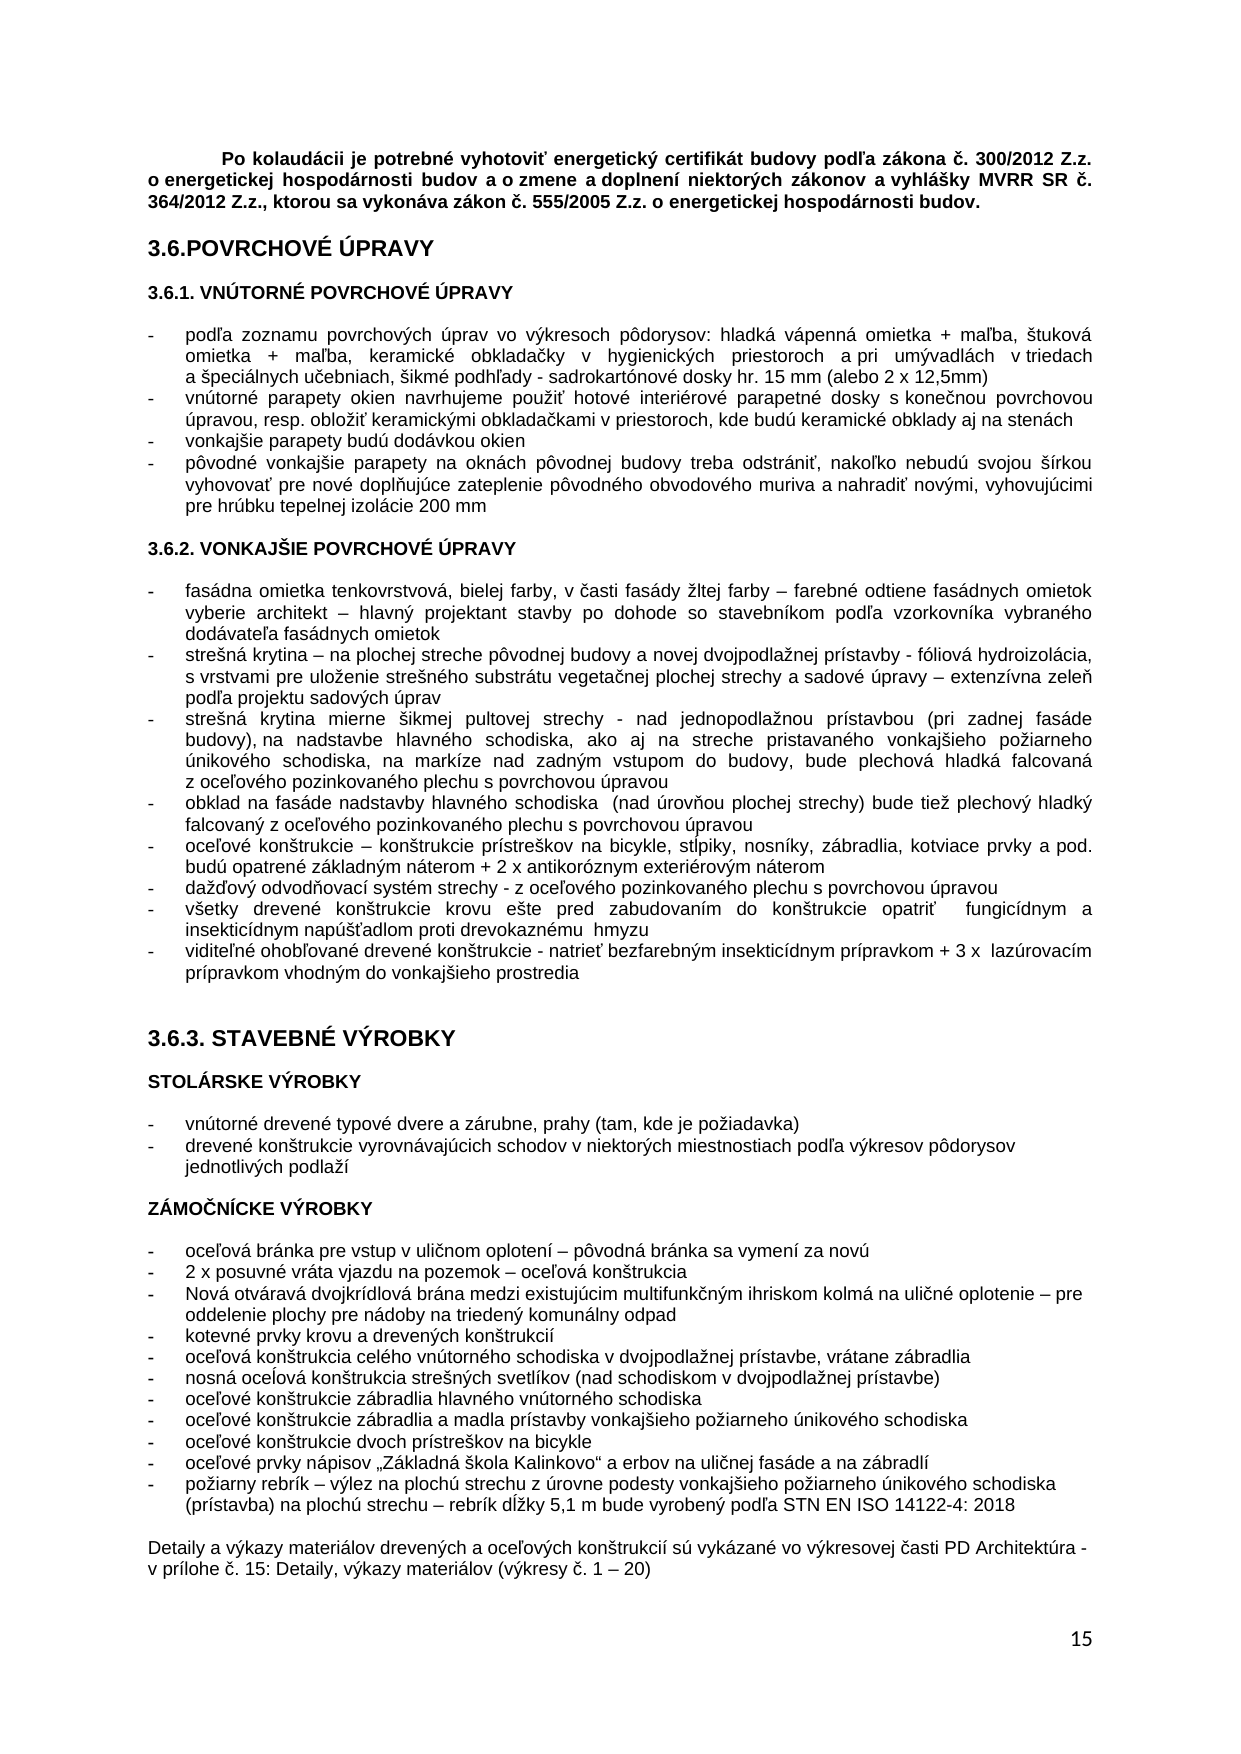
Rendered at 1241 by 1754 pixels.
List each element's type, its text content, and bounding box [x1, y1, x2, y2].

list oceľové konštrukcie – konštrukcie prístreškov na bicykle, stĺpiky, nosníky, zábradlia, kotviace prvky a pod. budú opatrené základným náterom + 2 x antikoróznym exteriérovým náterom [148, 835, 1093, 877]
list viditeľné ohobľované drevené konštrukcie - natrieť bezfarebným insekticídnym prípravkom + 3 x lazúrovacím prípravkom vhodným do vonkajšieho prostredia [148, 941, 1093, 983]
list strešná krytina mierne šikmej pultovej strechy - nad jednopodlažnou prístavbou (pri zadnej fasáde budovy), na nadstavbe hlavného schodiska, ako aj na streche pristavaného vonkajšieho požiarneho únikového schodiska, na markíze nad zadným vstupom do budovy, bude plechová hladká falcovaná z oceľového pozinkovaného plechu s povrchovou úpravou [148, 708, 1093, 793]
list vonkajšie parapety budú dodávkou okien [148, 430, 1093, 452]
list oceľová bránka pre vstup v uličnom oplotení – pôvodná bránka sa vymení za novú [148, 1241, 1093, 1262]
text Detaily a výkazy materiálov drevených a oceľových konštrukcií sú vykázané vo výkresovej časti PD Architektúra - v prílohe č. 15: Detaily, výkazy materiálov (výkresy č. 1 – 20) [148, 1537, 1093, 1579]
list požiarny rebrík – výlez na plochú strechu z úrovne podesty vonkajšieho požiarneho únikového schodiska (prístavba) na plochú strechu – rebrík dĺžky 5,1 m bude vyrobený podľa STN EN ISO 14122-4: 2018 [148, 1473, 1093, 1516]
list oceľové konštrukcie dvoch prístreškov na bicykle [148, 1431, 1093, 1452]
list všetky drevené konštrukcie krovu ešte pred zabudovaním do konštrukcie opatriť fungicídnym a insekticídnym napúšťadlom proti drevokaznému hmyzu [148, 898, 1093, 941]
list 2 x posuvné vráta vjazdu na pozemok – oceľová konštrukcia [148, 1262, 1093, 1283]
list fasádna omietka tenkovrstvová, bielej farby, v časti fasády žltej farby – farebné odtiene fasádnych omietok vyberie architekt – hlavný projektant stavby po dohode so stavebníkom podľa vzorkovníka vybraného dodávateľa fasádnych omietok [148, 580, 1093, 645]
list kotevné prvky krovu a drevených konštrukcií [148, 1325, 1093, 1347]
list oceľová konštrukcia celého vnútorného schodiska v dvojpodlažnej prístavbe, vrátane zábradlia [148, 1347, 1093, 1368]
list vnútorné drevené typové dvere a zárubne, prahy (tam, kde je požiadavka) [148, 1114, 1093, 1135]
text STOLÁRSKE VÝROBKY [148, 1072, 1093, 1093]
list pôvodné vonkajšie parapety na oknách pôvodnej budovy treba odstrániť, nakoľko nebudú svojou šírkou vyhovovať pre nové doplňujúce zateplenie pôvodného obvodového muriva a nahradiť novými, vyhovujúcimi pre hrúbku tepelnej izolácie 200 mm [148, 452, 1093, 517]
list obklad na fasáde nadstavby hlavného schodiska (nad úrovňou plochej strechy) bude tiež plechový hladký falcovaný z oceľového pozinkovaného plechu s povrchovou úpravou [148, 793, 1093, 835]
list strešná krytina – na plochej streche pôvodnej budovy a novej dvojpodlažnej prístavby - fóliová hydroizolácia, s vrstvami pre uloženie strešného substrátu vegetačnej plochej strechy a sadové úpravy – extenzívna zeleň podľa projektu sadových úprav [148, 645, 1093, 708]
text Po kolaudácii je potrebné vyhotoviť energetický certifikát budovy podľa zákona č. 300/2012 Z.z. o energetickej hospodárnosti budov a o zmene a doplnení niektorých zákonov a vyhlášky MVRR SR č. 364/2012 Z.z., ktorou sa vykonáva zákon č. 555/2005 Z.z. o energetickej hospodárnosti budov. [148, 148, 1093, 212]
text 3.6.1. VNÚTORNÉ POVRCHOVÉ ÚPRAVY [148, 282, 1093, 303]
list oceľové prvky nápisov „Základná škola Kalinkovo“ a erbov na uličnej fasáde a na zábradlí [148, 1452, 1093, 1473]
list POVRCHOVÉ ÚPRAVY [148, 236, 1093, 262]
list Nová otváravá dvojkrídlová brána medzi existujúcim multifunkčným ihriskom kolmá na uličné oplotenie – pre oddelenie plochy pre nádoby na triedený komunálny odpad [148, 1283, 1093, 1325]
list drevené konštrukcie vyrovnávajúcich schodov v niektorých miestnostiach podľa výkresov pôdorysov jednotlivých podlaží [148, 1135, 1093, 1177]
list dažďový odvodňovací systém strechy - z oceľového pozinkovaného plechu s povrchovou úpravou [148, 877, 1093, 898]
text 3.6.3. STAVEBNÉ VÝROBKY [148, 1026, 1093, 1051]
list vnútorné parapety okien navrhujeme použiť hotové interiérové parapetné dosky s konečnou povrchovou úpravou, resp. obložiť keramickými obkladačkami v priestoroch, kde budú keramické obklady aj na stenách [148, 388, 1093, 430]
list oceľové konštrukcie zábradlia a madla prístavby vonkajšieho požiarneho únikového schodiska [148, 1410, 1093, 1431]
text 3.6.2. VONKAJŠIE POVRCHOVÉ ÚPRAVY [148, 538, 1093, 559]
text ZÁMOČNÍCKE VÝROBKY [148, 1199, 1093, 1220]
list podľa zoznamu povrchových úprav vo výkresoch pôdorysov: hladká vápenná omietka + maľba, štuková omietka + maľba, keramické obkladačky v hygienických priestoroch a pri umývadlách v triedach a špeciálnych učebniach, šikmé podhľady - sadrokartónové dosky hr. 15 mm (alebo 2 x 12,5mm) [148, 324, 1093, 388]
list oceľové konštrukcie zábradlia hlavného vnútorného schodiska [148, 1389, 1093, 1410]
list nosná oceĺová konštrukcia strešných svetlíkov (nad schodiskom v dvojpodlažnej prístavbe) [148, 1368, 1093, 1389]
